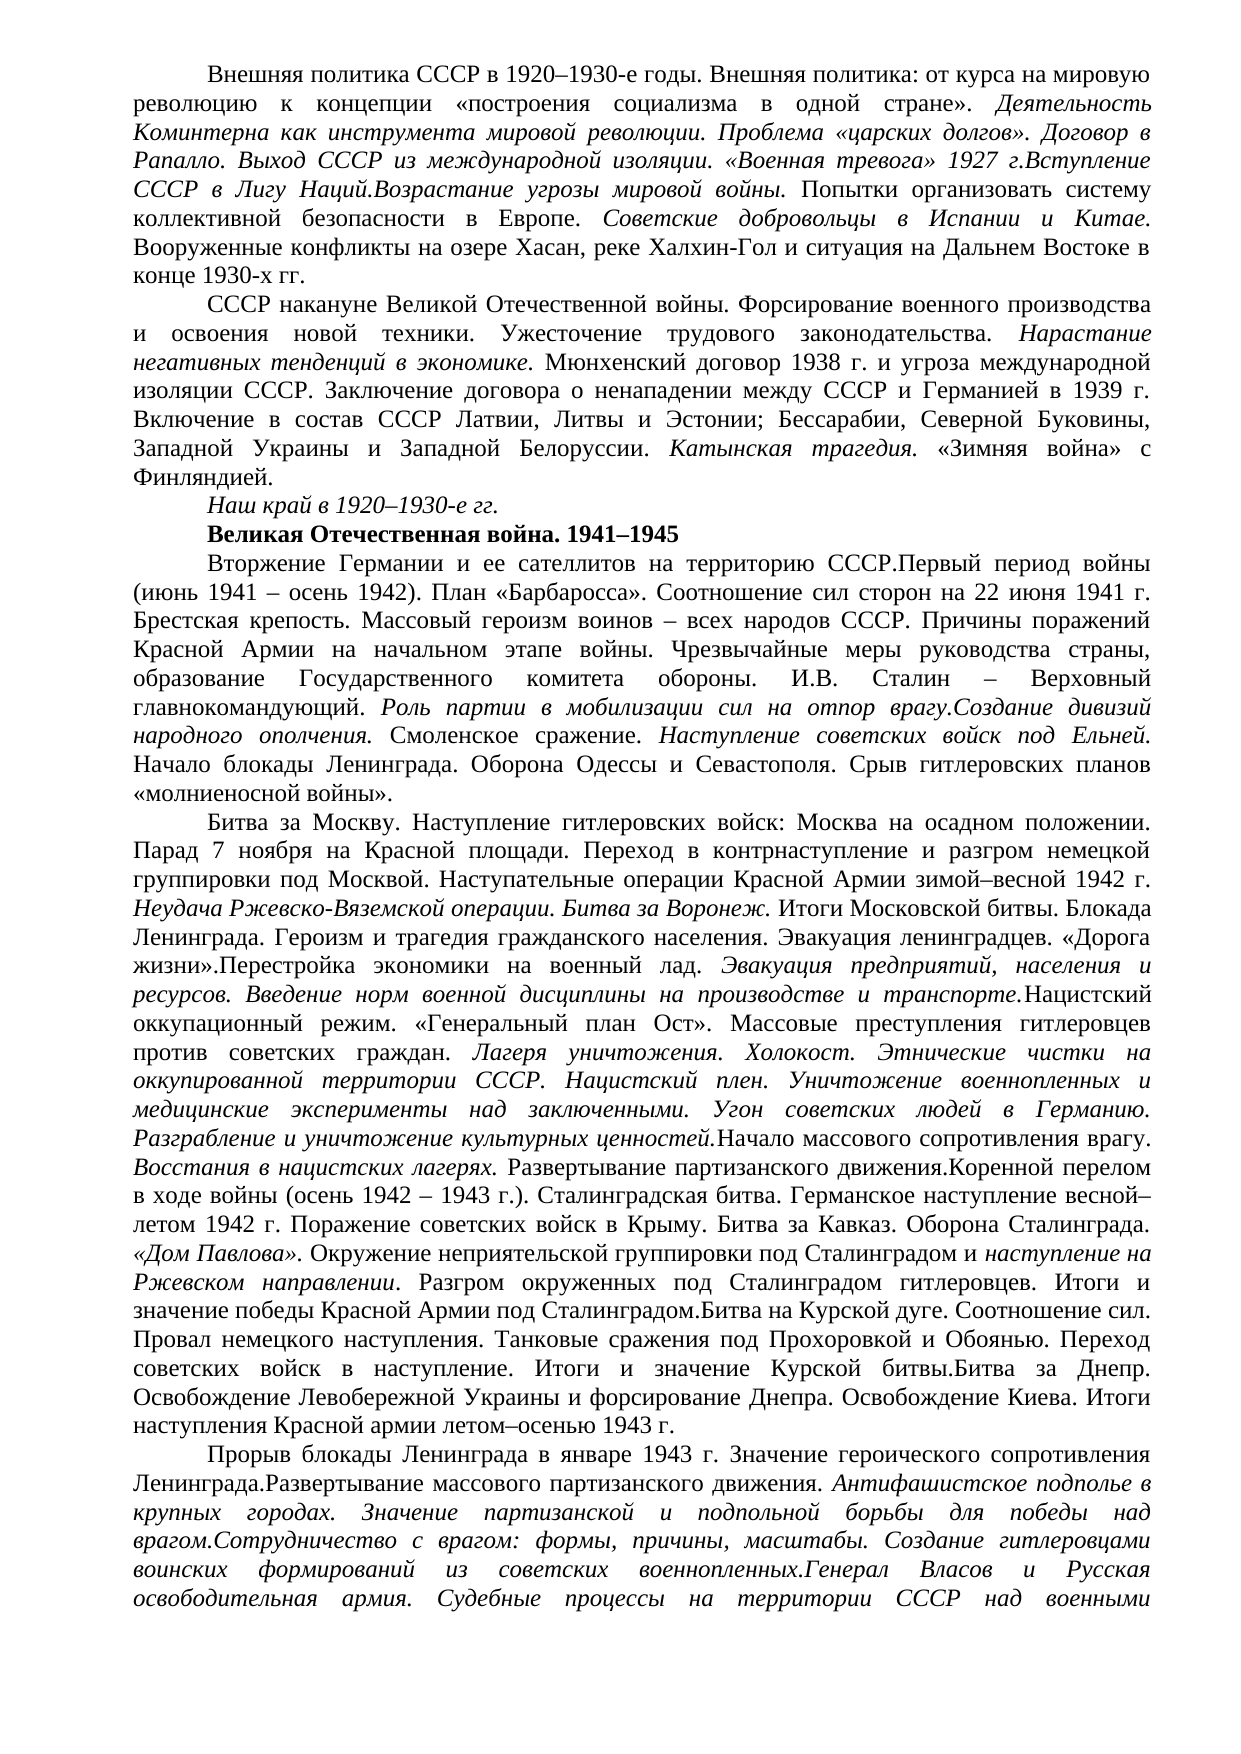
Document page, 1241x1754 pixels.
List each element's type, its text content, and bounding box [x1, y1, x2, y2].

text СССР накануне Великой Отечественной войны. Форсирование военного производства и освоения новой техники. Ужесточение трудового законодательства. Нарастание негативных тенденций в экономике. Мюнхенский договор 1938 г. и угроза международной изоляции СССР. Заключение договора о ненападении между СССР и Германией в 1939 г. Включение в состав СССР Латвии, Литвы и Эстонии; Бессарабии, Северной Буковины, Западной Украины и Западной Белоруссии. Катынская трагедия. «Зимняя война» с Финляндией. [133, 289, 1152, 490]
text Наш край в 1920–1930-е гг. [133, 490, 1152, 519]
text Вторжение Германии и ее сателлитов на территорию СССР.Первый период войны (июнь 1941 – осень 1942). План «Барбаросса». Соотношение сил сторон на 22 июня 1941 г. Брестская крепость. Массовый героизм воинов – всех народов СССР. Причины поражений Красной Армии на начальном этапе войны. Чрезвычайные меры руководства страны, образование Государственного комитета обороны. И.В. Сталин – Верховный главнокомандующий. Роль партии в мобилизации сил на отпор врагу.Создание дивизий народного ополчения. Смоленское сражение. Наступление советских войск под Ельней. Начало блокады Ленинграда. Оборона Одессы и Севастополя. Срыв гитлеровских планов «молниеносной войны». [133, 548, 1152, 807]
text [133, 1439, 1152, 1612]
text Внешняя политика СССР в 1920–1930-е годы. Внешняя политика: от курса на мировую революцию к концепции «построения социализма в одной стране». Деятельность Коминтерна как инструмента мировой революции. Проблема «царских долгов». Договор в Рапалло. Выход СССР из международной изоляции. «Военная тревога» 1927 г.Вступление СССР в Лигу Наций.Возрастание угрозы мировой войны. Попытки организовать систему коллективной безопасности в Европе. Советские добровольцы в Испании и Китае. Вооруженные конфликты на озере Хасан, реке Халхин-Гол и ситуация на Дальнем Востоке в конце 1930-х гг. [133, 59, 1152, 289]
text Великая Отечественная война. 1941–1945 [133, 519, 1152, 548]
text Битва за Москву. Наступление гитлеровских войск: Москва на осадном положении. Парад 7 ноября на Красной площади. Переход в контрнаступление и разгром немецкой группировки под Москвой. Наступательные операции Красной Армии зимой–весной 1942 г. Неудача Ржевско-Вяземской операции. Битва за Воронеж. Итоги Московской битвы. Блокада Ленинграда. Героизм и трагедия гражданского населения. Эвакуация ленинградцев. «Дорога жизни».Перестройка экономики на военный лад. Эвакуация предприятий, населения и ресурсов. Введение норм военной дисциплины на производстве и транспорте.Нацистский оккупационный режим. «Генеральный план Ост». Массовые преступления гитлеровцев против советских граждан. Лагеря уничтожения. Холокост. Этнические чистки на оккупированной территории СССР. Нацистский плен. Уничтожение военнопленных и медицинские эксперименты над заключенными. Угон советских людей в Германию. Разграбление и уничтожение культурных ценностей.Начало массового сопротивления врагу. Восстания в нацистских лагерях. Развертывание партизанского движения.Коренной перелом в ходе войны (осень 1942 – 1943 г.). Сталинградская битва. Германское наступление весной–летом 1942 г. Поражение советских войск в Крыму. Битва за Кавказ. Оборона Сталинграда. «Дом Павлова». Окружение неприятельской группировки под Сталинградом и наступление на Ржевском направлении. Разгром окруженных под Сталинградом гитлеровцев. Итоги и значение победы Красной Армии под Сталинградом.Битва на Курской дуге. Соотношение сил. Провал немецкого наступления. Танковые сражения под Прохоровкой и Обоянью. Переход советских войск в наступление. Итоги и значение Курской битвы.Битва за Днепр. Освобождение Левобережной Украины и форсирование Днепра. Освобождение Киева. Итоги наступления Красной армии летом–осенью 1943 г. [133, 807, 1152, 1439]
